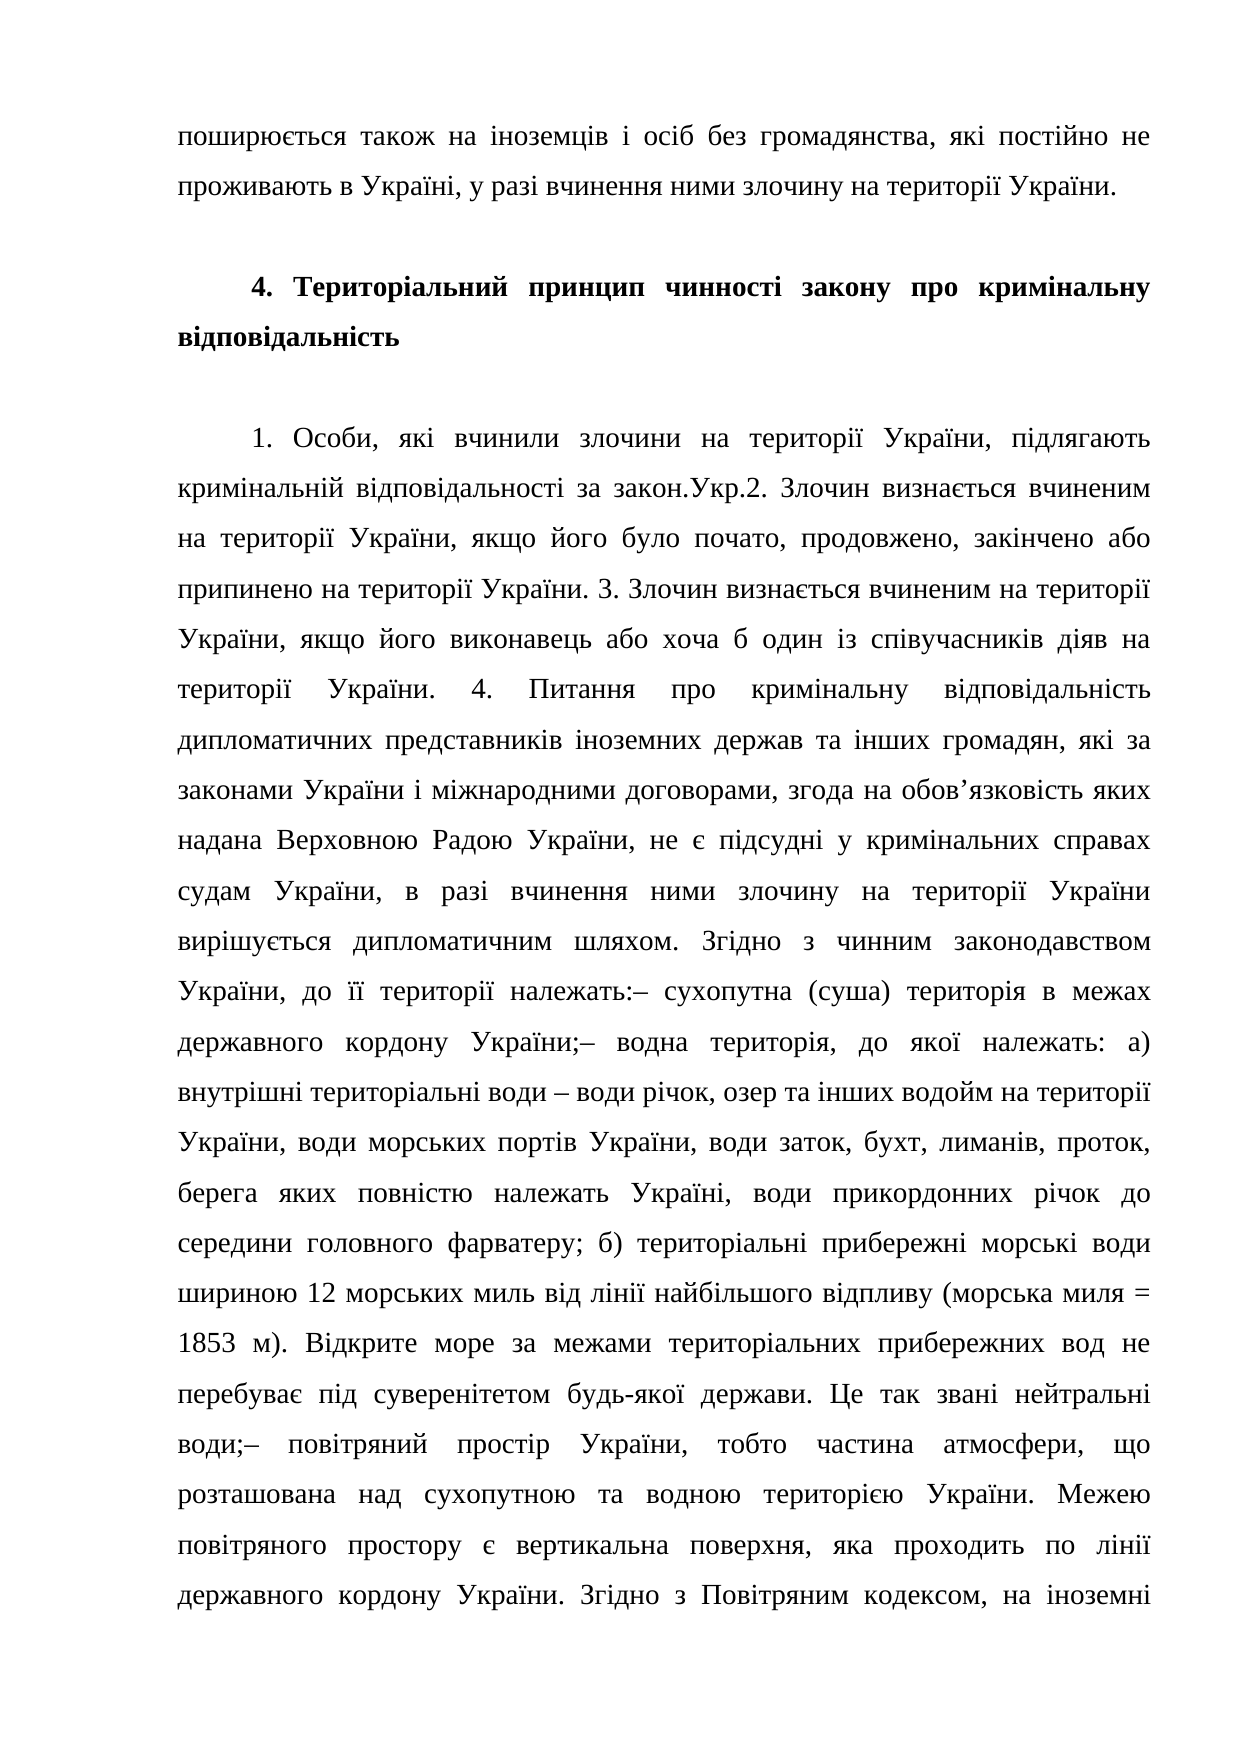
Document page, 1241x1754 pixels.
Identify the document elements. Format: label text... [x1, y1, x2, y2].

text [177, 420, 1152, 1611]
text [177, 118, 1152, 202]
text 4. Територіальний принцип чинності закону про кримінальну відповідальність [177, 269, 1152, 353]
